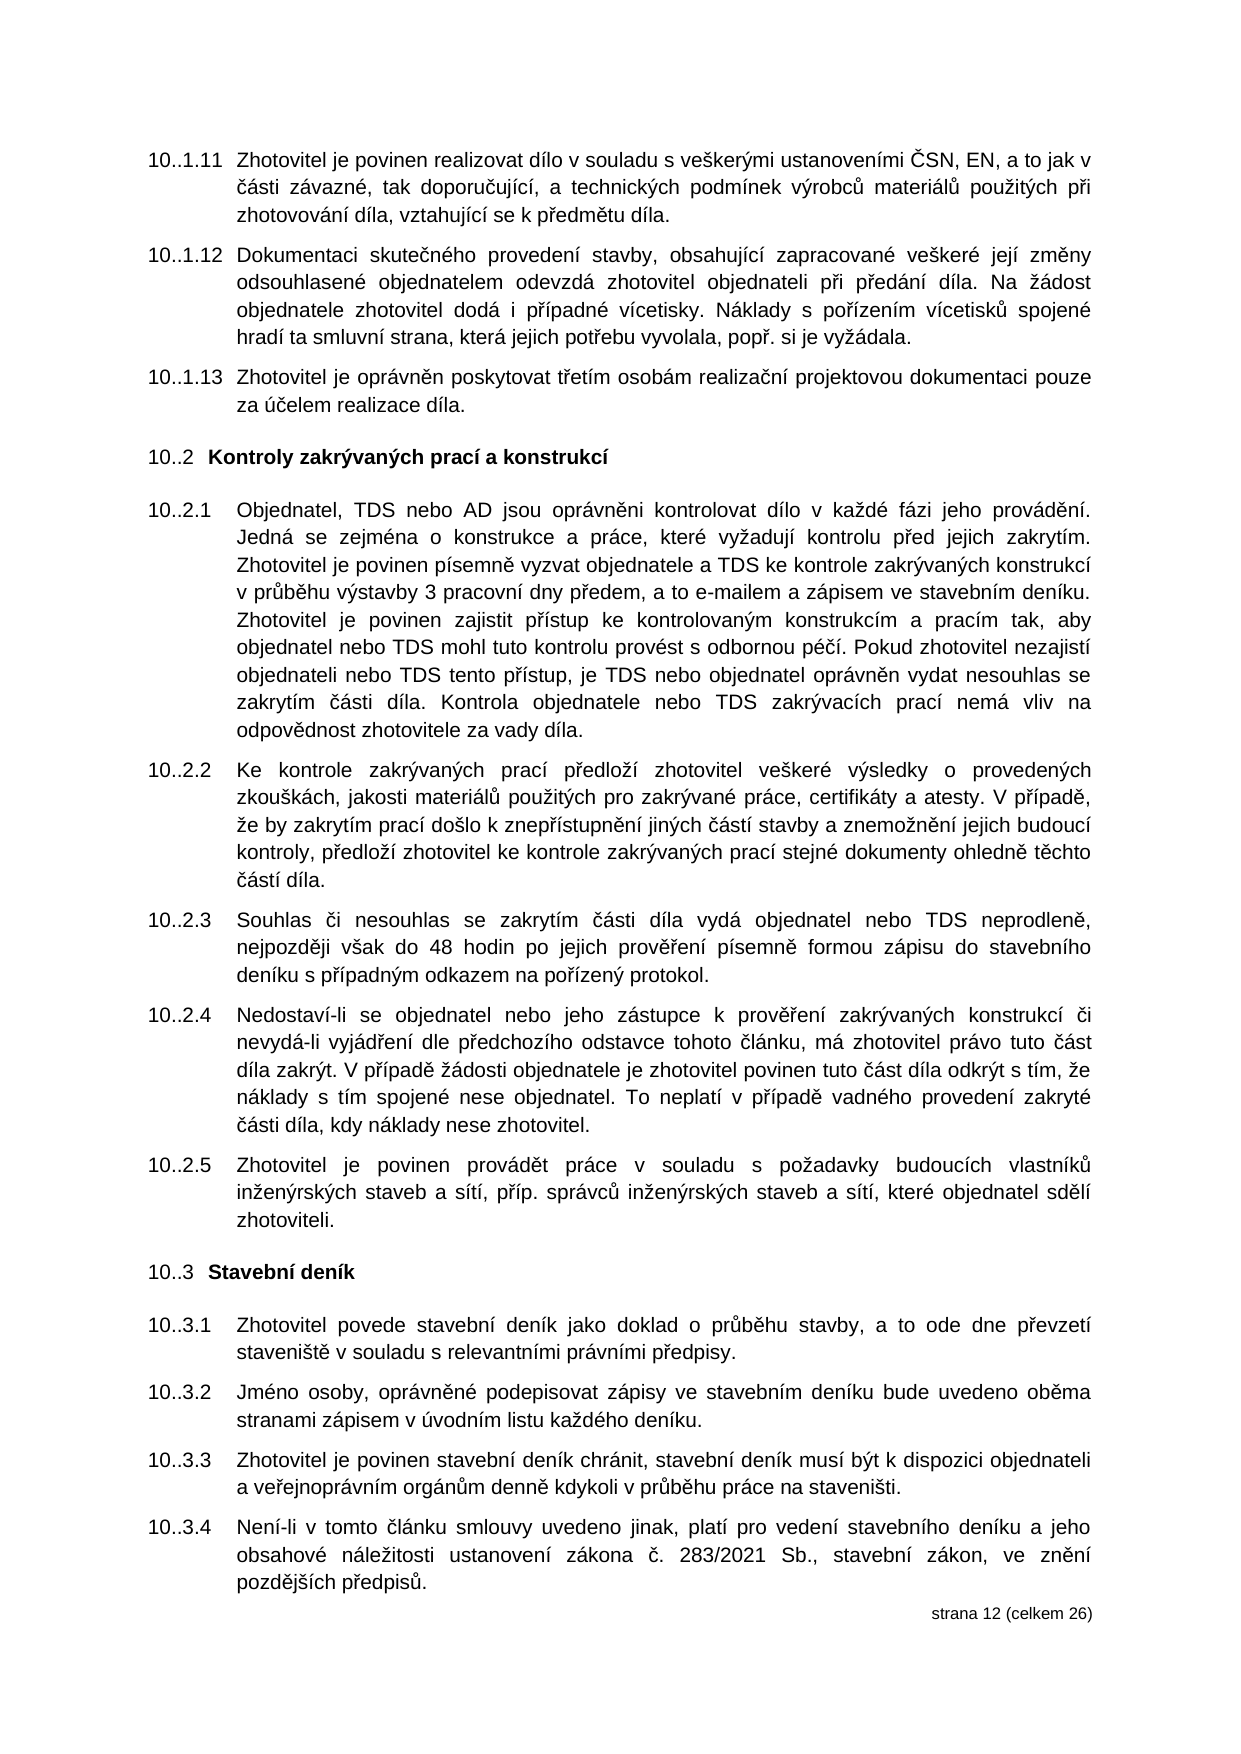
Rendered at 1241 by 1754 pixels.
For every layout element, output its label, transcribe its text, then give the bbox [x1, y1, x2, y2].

subtitle Nedostaví-li se objednatel nebo jeho zástupce k prověření zakrývaných konstrukcí či nevydá-li vyjádření dle předchozího odstavce tohoto článku, má zhotovitel právo tuto část díla zakrýt. V případě žádosti objednatele je zhotovitel povinen tuto část díla odkrýt s tím, že náklady s tím spojené nese objednatel. To neplatí v případě vadného provedení zakryté části díla, kdy náklady nese zhotovitel. [148, 1003, 1092, 1137]
subtitle Souhlas či nesouhlas se zakrytím části díla vydá objednatel nebo TDS neprodleně, nejpozději však do 48 hodin po jejich prověření písemně formou zápisu do stavebního deníku s případným odkazem na pořízený protokol. [148, 908, 1092, 987]
subtitle Zhotovitel je povinen provádět práce v souladu s požadavky budoucích vlastníků inženýrských staveb a sítí, příp. správců inženýrských staveb a sítí, které objednatel sdělí zhotoviteli. [148, 1153, 1092, 1232]
subtitle Jméno osoby, oprávněné podepisovat zápisy ve stavebním deníku bude uvedeno oběma stranami zápisem v úvodním listu každého deníku. [148, 1380, 1092, 1432]
subtitle Stavební deník [148, 1260, 1092, 1284]
subtitle Dokumentaci skutečného provedení stavby, obsahující zapracované veškeré její změny odsouhlasené objednatelem odevzdá zhotovitel objednateli při předání díla. Na žádost objednatele zhotovitel dodá i případné vícetisky. Náklady s pořízením vícetisků spojené hradí ta smluvní strana, která jejich potřebu vyvolala, popř. si je vyžádala. [148, 243, 1092, 349]
subtitle Kontroly zakrývaných prací a konstrukcí [148, 445, 1092, 469]
subtitle Zhotovitel je povinen realizovat dílo v souladu s veškerými ustanoveními ČSN, EN, a to jak v části závazné, tak doporučující, a technických podmínek výrobců materiálů použitých při zhotovování díla, vztahující se k předmětu díla. [148, 148, 1092, 227]
subtitle Zhotovitel je povinen stavební deník chránit, stavební deník musí být k dispozici objednateli a veřejnoprávním orgánům denně kdykoli v průběhu práce na staveništi. [148, 1448, 1092, 1499]
subtitle Není-li v tomto článku smlouvy uvedeno jinak, platí pro vedení stavebního deníku a jeho obsahové náležitosti ustanovení zákona č. 283/2021 Sb., stavební zákon, ve znění pozdějších předpisů. [148, 1515, 1092, 1594]
subtitle Ke kontrole zakrývaných prací předloží zhotovitel veškeré výsledky o provedených zkouškách, jakosti materiálů použitých pro zakrývané práce, certifikáty a atesty. V případě, že by zakrytím prací došlo k znepřístupnění jiných částí stavby a znemožnění jejich budoucí kontroly, předloží zhotovitel ke kontrole zakrývaných prací stejné dokumenty ohledně těchto částí díla. [148, 758, 1092, 892]
subtitle Zhotovitel povede stavební deník jako doklad o průběhu stavby, a to ode dne převzetí staveniště v souladu s relevantními právními předpisy. [148, 1313, 1092, 1364]
subtitle Zhotovitel je oprávněn poskytovat třetím osobám realizační projektovou dokumentaci pouze za účelem realizace díla. [148, 365, 1092, 417]
subtitle Objednatel, TDS nebo AD jsou oprávněni kontrolovat dílo v každé fázi jeho provádění. Jedná se zejména o konstrukce a práce, které vyžadují kontrolu před jejich zakrytím. Zhotovitel je povinen písemně vyzvat objednatele a TDS ke kontrole zakrývaných konstrukcí v průběhu výstavby 3 pracovní dny předem, a to e-mailem a zápisem ve stavebním deníku. Zhotovitel je povinen zajistit přístup ke kontrolovaným konstrukcím a pracím tak, aby objednatel nebo TDS mohl tuto kontrolu provést s odbornou péčí. Pokud zhotovitel nezajistí objednateli nebo TDS tento přístup, je TDS nebo objednatel oprávněn vydat nesouhlas se zakrytím části díla. Kontrola objednatele nebo TDS zakrývacích prací nemá vliv na odpovědnost zhotovitele za vady díla. [148, 498, 1092, 742]
